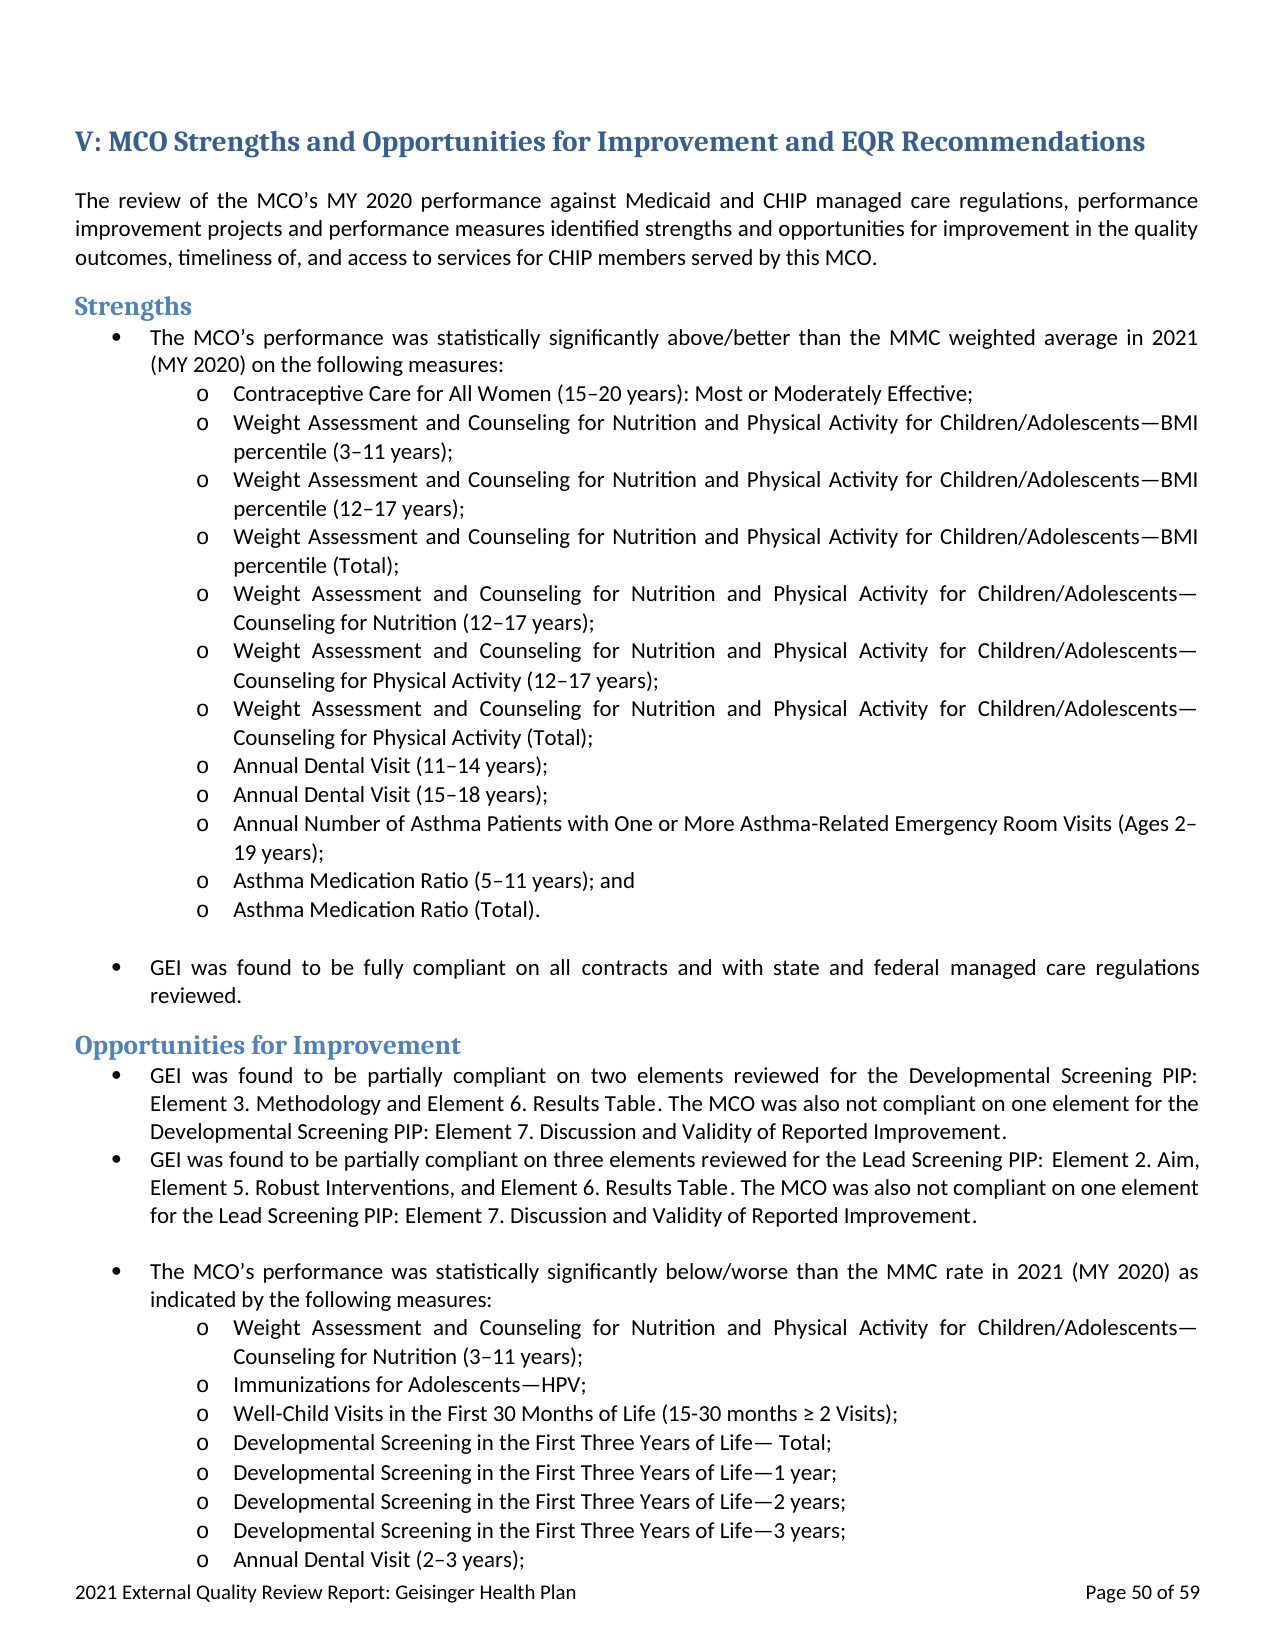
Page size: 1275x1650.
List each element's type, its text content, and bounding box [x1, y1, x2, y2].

list Developmental Screening in the First Three Years of Life— Total; [196, 1428, 1200, 1458]
list Developmental Screening in the First Three Years of Life—2 years; [196, 1487, 1200, 1516]
list Annual Dental Visit (15–18 years); [196, 780, 1200, 809]
list Weight Assessment and Counseling for Nutrition and Physical Activity for Children/Adolescents—Counseling for Nutrition (3–11 years); [196, 1313, 1200, 1370]
text The review of the MCO’s MY 2020 performance against Medicaid and CHIP managed care regulations, performance improvement projects and performance measures identified strengths and opportunities for improvement in the quality outcomes, timeliness of, and access to services for CHIP members served by this MCO. [75, 187, 1200, 271]
list Weight Assessment and Counseling for Nutrition and Physical Activity for Children/Adolescents—BMI percentile (3–11 years); [196, 408, 1200, 465]
list Developmental Screening in the First Three Years of Life—3 years; [196, 1516, 1200, 1545]
subtitle Opportunities for Improvement [75, 1030, 1200, 1061]
list Weight Assessment and Counseling for Nutrition and Physical Activity for Children/Adolescents—BMI percentile (12–17 years); [196, 465, 1200, 522]
list Contraceptive Care for All Women (15–20 years): Most or Moderately Effective; [196, 379, 1200, 408]
list Well-Child Visits in the First 30 Months of Life (15-30 months ≥ 2 Visits); [196, 1399, 1200, 1428]
list Weight Assessment and Counseling for Nutrition and Physical Activity for Children/Adolescents—Counseling for Nutrition (12–17 years); [196, 579, 1200, 637]
list GEI was found to be fully compliant on all contracts and with state and federal managed care regulations reviewed. [112, 953, 1200, 1009]
list Weight Assessment and Counseling for Nutrition and Physical Activity for Children/Adolescents—Counseling for Physical Activity (Total); [196, 694, 1200, 751]
list Weight Assessment and Counseling for Nutrition and Physical Activity for Children/Adolescents—BMI percentile (Total); [196, 522, 1200, 579]
list Immunizations for Adolescents—HPV; [196, 1370, 1200, 1399]
list GEI was found to be partially compliant on two elements reviewed for the Developmental Screening PIP: Element 3. Methodology and Element 6. Results Table. The MCO was also not compliant on one element for the Developmental Screening PIP: Element 7. Discussion and Validity of Reported Improvement. [112, 1061, 1200, 1145]
subtitle Strengths [75, 291, 1200, 323]
list Annual Dental Visit (11–14 years); [196, 751, 1200, 780]
list Annual Number of Asthma Patients with One or More Asthma-Related Emergency Room Visits (Ages 2–19 years); [196, 809, 1200, 866]
list Asthma Medication Ratio (Total). [196, 896, 1200, 925]
list Weight Assessment and Counseling for Nutrition and Physical Activity for Children/Adolescents—Counseling for Physical Activity (12–17 years); [196, 637, 1200, 694]
subtitle V: MCO Strengths and Opportunities for Improvement and EQR Recommendations [75, 125, 1200, 158]
list Annual Dental Visit (2–3 years); [196, 1545, 1200, 1574]
list Developmental Screening in the First Three Years of Life—1 year; [196, 1458, 1200, 1487]
list The MCO’s performance was statistically significantly above/better than the MMC weighted average in 2021 (MY 2020) on the following measures: [112, 323, 1200, 379]
list GEI was found to be partially compliant on three elements reviewed for the Lead Screening PIP: Element 2. Aim, Element 5. Robust Interventions, and Element 6. Results Table. The MCO was also not compliant on one element for the Lead Screening PIP: Element 7. Discussion and Validity of Reported Improvement. [112, 1145, 1200, 1229]
list The MCO’s performance was statistically significantly below/worse than the MMC rate in 2021 (MY 2020) as indicated by the following measures: [112, 1257, 1200, 1313]
list Asthma Medication Ratio (5–11 years); and [196, 866, 1200, 896]
